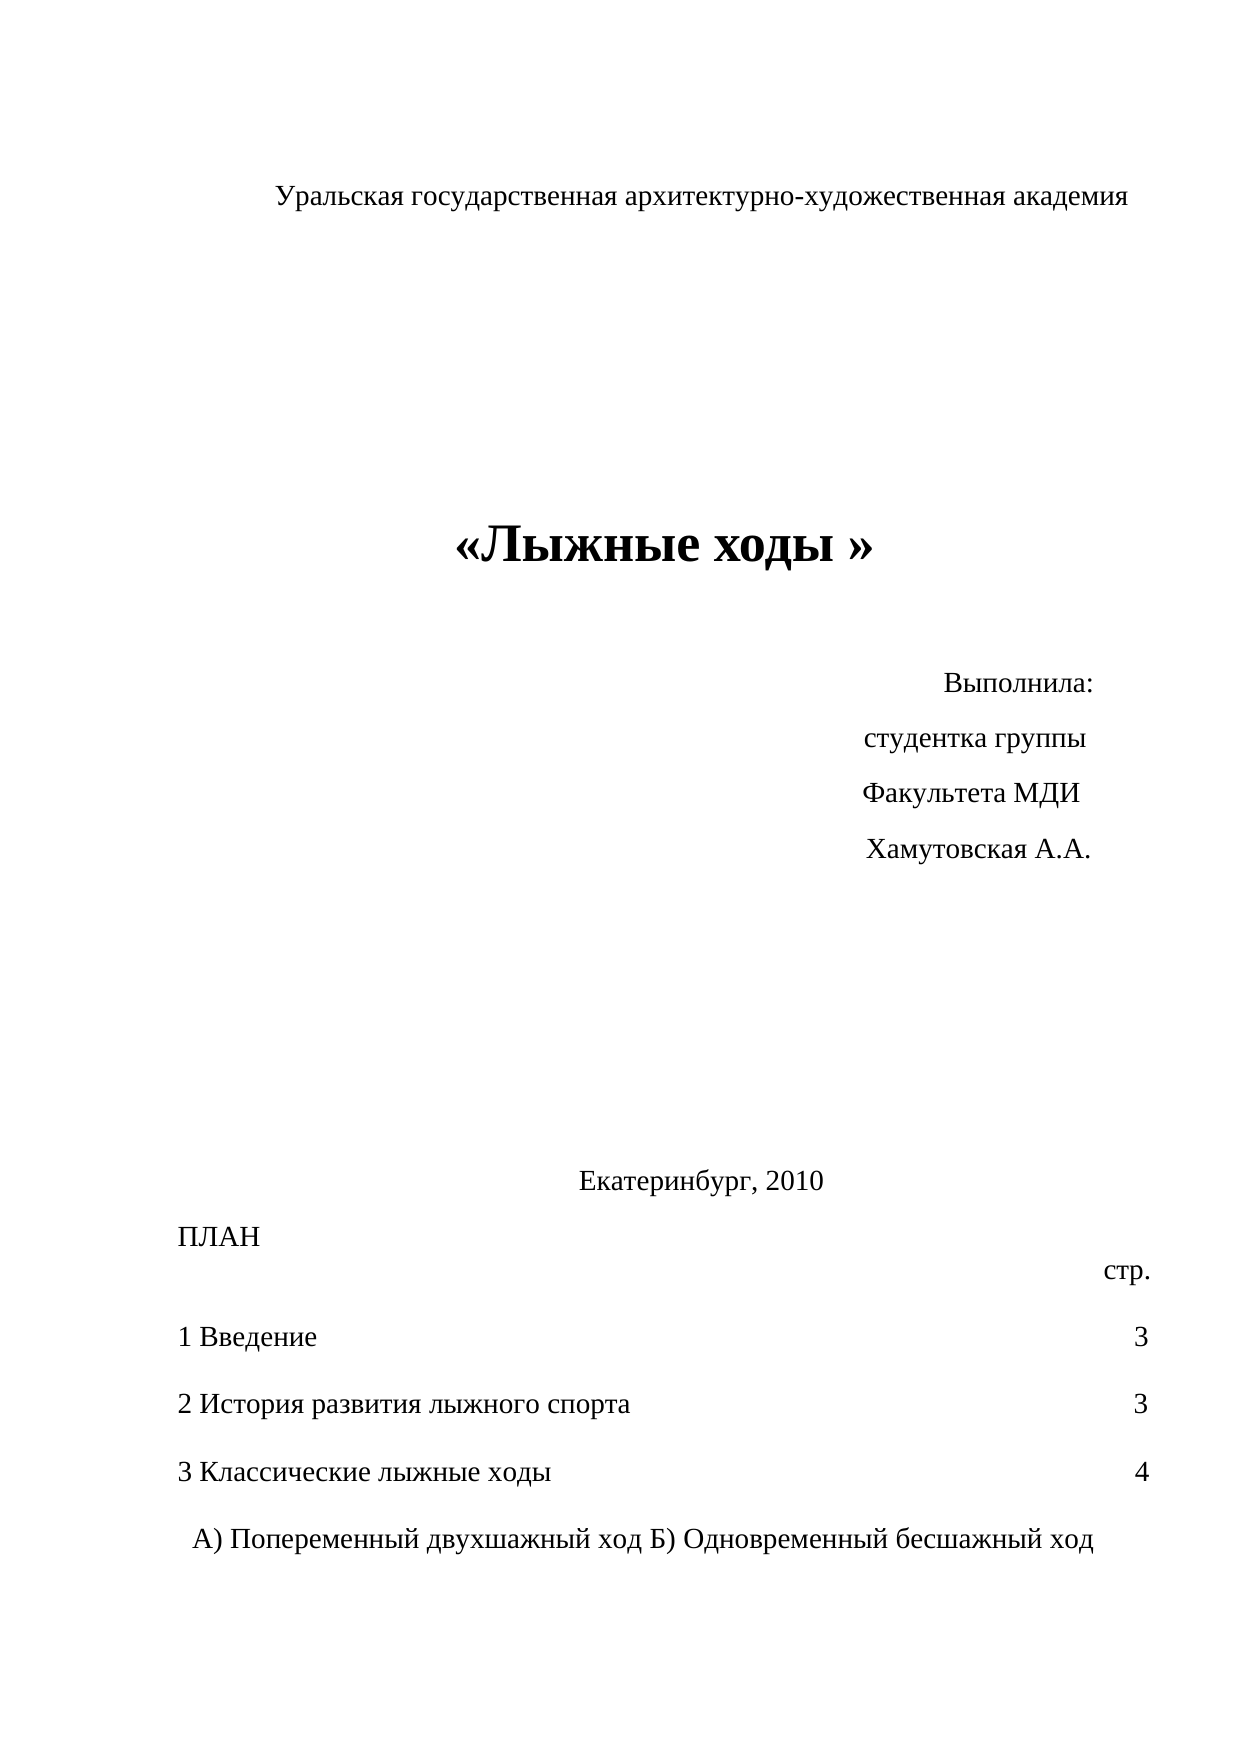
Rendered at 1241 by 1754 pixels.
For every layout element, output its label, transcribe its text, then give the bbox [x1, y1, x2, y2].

text Екатеринбург, 2010 [177, 1163, 1152, 1197]
text студентка группы [177, 720, 1152, 754]
text А) Попеременный двухшажный ход Б) Одновременный бесшажный ход [177, 1487, 1152, 1554]
text 1 Введение 3 2 История развития лыжного спорта 3 3 Классические лыжные ходы 4 [177, 1286, 1152, 1487]
text Выполнила: [177, 665, 1152, 698]
text Хамутовская А.А. [177, 831, 1152, 864]
text ПЛАН стр. [177, 1219, 1152, 1286]
text «Лыжные ходы » [177, 511, 1152, 573]
text Факультета МДИ [177, 776, 1152, 809]
text Уральская государственная архитектурно-художественная академия [177, 178, 1152, 212]
